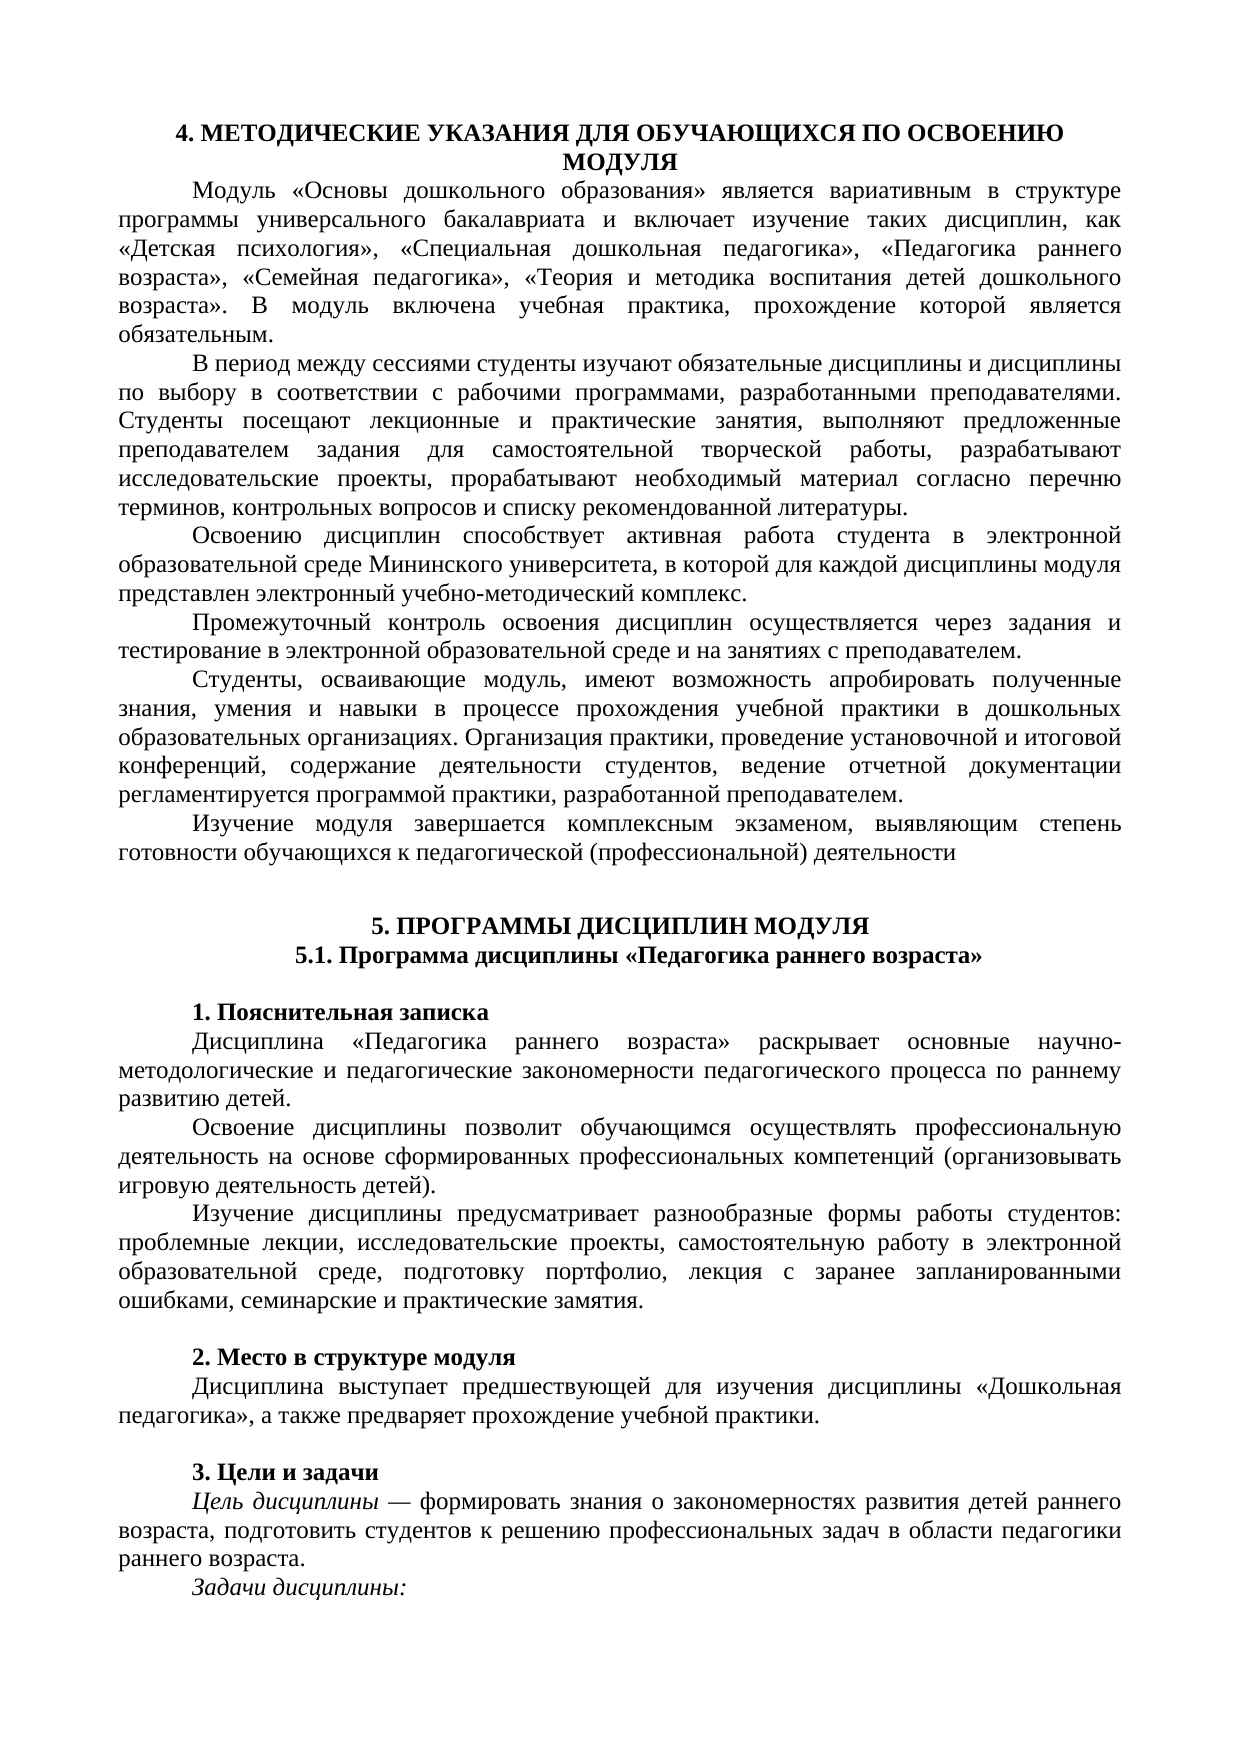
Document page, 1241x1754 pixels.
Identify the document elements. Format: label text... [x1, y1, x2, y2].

subtitle 5.1. Программа дисциплины «Педагогика раннего возраста» [118, 940, 1122, 968]
text Студенты, осваивающие модуль, имеют возможность апробировать полученные знания, умения и навыки в процессе прохождения учебной практики в дошкольных образовательных организациях. Организация практики, проведение установочной и итоговой конференций, содержание деятельности студентов, ведение отчетной документации регламентируется программой практики, разработанной преподавателем. [118, 664, 1122, 808]
subtitle 4. МЕТОДИЧЕСКИЕ УКАЗАНИЯ ДЛЯ ОБУЧАЮЩИХСЯ ПО ОСВОЕНИЮ МОДУЛЯ [118, 118, 1122, 176]
subtitle 5. ПРОГРАММЫ ДИСЦИПЛИН МОДУЛЯ [118, 911, 1122, 940]
text Модуль «Основы дошкольного образования» является вариативным в структуре программы универсального бакалавриата и включает изучение таких дисциплин, как «Детская психология», «Специальная дошкольная педагогика», «Педагогика раннего возраста», «Семейная педагогика», «Теория и методика воспитания детей дошкольного возраста». В модуль включена учебная практика, прохождение которой является обязательным. [118, 176, 1122, 348]
text В период между сессиями студенты изучают обязательные дисциплины и дисциплины по выбору в соответствии с рабочими программами, разработанными преподавателями. Студенты посещают лекционные и практические занятия, выполняют предложенные преподавателем задания для самостоятельной творческой работы, разрабатывают исследовательские проекты, прорабатывают необходимый материал согласно перечню терминов, контрольных вопросов и списку рекомендованной литературы. [118, 348, 1122, 521]
text Дисциплина «Педагогика раннего возраста» раскрывает основные научно-методологические и педагогические закономерности педагогического процесса по раннему развитию детей. [118, 1026, 1122, 1112]
text Изучение модуля завершается комплексным экзаменом, выявляющим степень готовности обучающихся к педагогической (профессиональной) деятельности [118, 808, 1122, 866]
text Промежуточный контроль освоения дисциплин осуществляется через задания и тестирование в электронной образовательной среде и на занятиях с преподавателем. [118, 607, 1122, 664]
subtitle 2. Место в структуре модуля [118, 1342, 1122, 1371]
subtitle 3. Цели и задачи [118, 1457, 1122, 1486]
text Цель дисциплины — формировать знания о закономерностях развития детей раннего возраста, подготовить студентов к решению профессиональных задач в области педагогики раннего возраста. [118, 1486, 1122, 1572]
text Дисциплина выступает предшествующей для изучения дисциплины «Дошкольная педагогика», а также предваряет прохождение учебной практики. [118, 1371, 1122, 1428]
text Изучение дисциплины предусматривает разнообразные формы работы студентов: проблемные лекции, исследовательские проекты, самостоятельную работу в электронной образовательной среде, подготовку портфолио, лекция с заранее запланированными ошибками, семинарские и практические замятия. [118, 1198, 1122, 1313]
text Освоение дисциплины позволит обучающимся осуществлять профессиональную деятельность на основе сформированных профессиональных компетенций (организовывать игровую деятельность детей). [118, 1112, 1122, 1198]
text Освоению дисциплин способствует активная работа студента в электронной образовательной среде Мининского университета, в которой для каждой дисциплины модуля представлен электронный учебно-методический комплекс. [118, 521, 1122, 607]
text Задачи дисциплины: [118, 1572, 1122, 1601]
subtitle 1. Пояснительная записка [118, 997, 1122, 1026]
